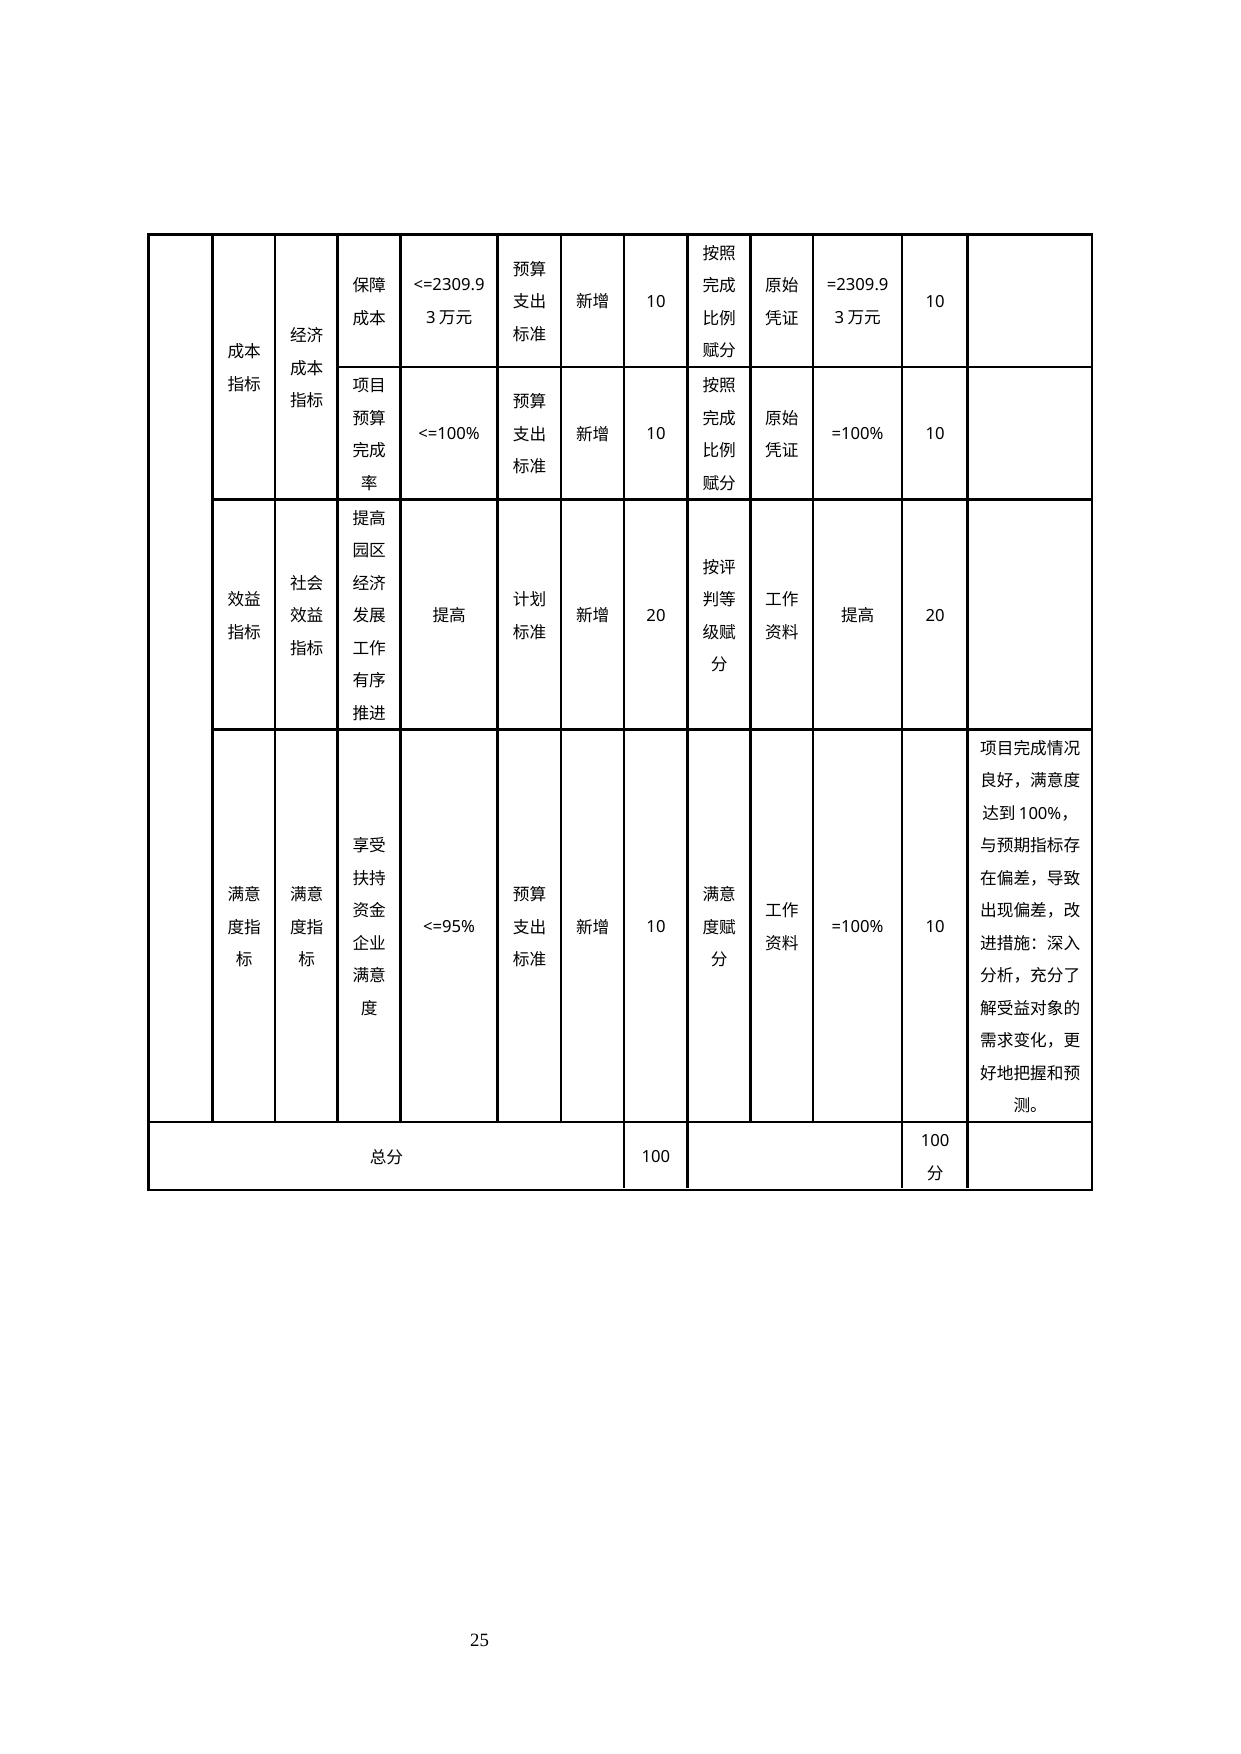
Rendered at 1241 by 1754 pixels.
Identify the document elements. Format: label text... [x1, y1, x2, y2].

table_cell 效益指标 [214, 501, 274, 728]
table_cell 预算支出标准 [499, 368, 560, 498]
table_cell 10 [625, 731, 686, 1121]
table_cell 提高 [814, 501, 901, 728]
table_cell 按照完成比例赋分 [689, 368, 749, 498]
table_cell 总分 [150, 1123, 623, 1188]
table_cell 20 [625, 501, 686, 728]
table_cell 工作资料 [752, 731, 812, 1121]
table_cell 新增 [562, 501, 623, 728]
table_cell <=2309.93万元 [402, 236, 496, 366]
table_cell 新增 [562, 236, 623, 366]
table_cell 100分 [903, 1123, 966, 1188]
table_cell =2309.93万元 [814, 236, 901, 366]
table_cell 经济成本指标 [276, 236, 336, 498]
table_cell 10 [903, 368, 966, 498]
table_cell 项目预算完成率 [339, 368, 399, 498]
table_cell 100 [625, 1123, 686, 1188]
table_cell [969, 501, 1091, 728]
table_cell =100% [814, 368, 901, 498]
table_cell 成本指标 [214, 236, 274, 498]
table_cell 新增 [562, 368, 623, 498]
table_cell 原始凭证 [752, 368, 812, 498]
table_cell 预算支出标准 [499, 731, 560, 1121]
table_cell 满意度指标 [214, 731, 274, 1121]
table_cell 满意度指标 [276, 731, 336, 1121]
table_cell 满意度赋分 [689, 731, 749, 1121]
table_cell 按照完成比例赋分 [689, 236, 749, 366]
table_cell 项目完成情况良好，满意度达到100%，与预期指标存在偏差，导致出现偏差，改进措施：深入分析，充分了解受益对象的需求变化，更好地把握和预测。 [969, 731, 1091, 1121]
table_cell 保障成本 [339, 236, 399, 366]
table_cell 10 [903, 236, 966, 366]
table_cell 原始凭证 [752, 236, 812, 366]
table_cell 提高 [402, 501, 496, 728]
table_cell 享受扶持资金企业满意度 [339, 731, 399, 1121]
table_cell [969, 1123, 1091, 1188]
table_cell 10 [625, 368, 686, 498]
table_cell =100% [814, 731, 901, 1121]
table_cell 10 [903, 731, 966, 1121]
table_cell 新增 [562, 731, 623, 1121]
table_cell 10 [625, 236, 686, 366]
table_cell <=95% [402, 731, 496, 1121]
table_cell 提高园区经济发展工作有序推进 [339, 501, 399, 728]
table_cell 工作资料 [752, 501, 812, 728]
table_cell [969, 368, 1091, 498]
table_cell <=100% [402, 368, 496, 498]
table_cell [689, 1123, 901, 1188]
table_cell 按评判等级赋分 [689, 501, 749, 728]
table_cell 预算支出标准 [499, 236, 560, 366]
table_cell 20 [903, 501, 966, 728]
table_cell 计划标准 [499, 501, 560, 728]
table_cell [969, 236, 1091, 366]
table_cell 社会效益指标 [276, 501, 336, 728]
